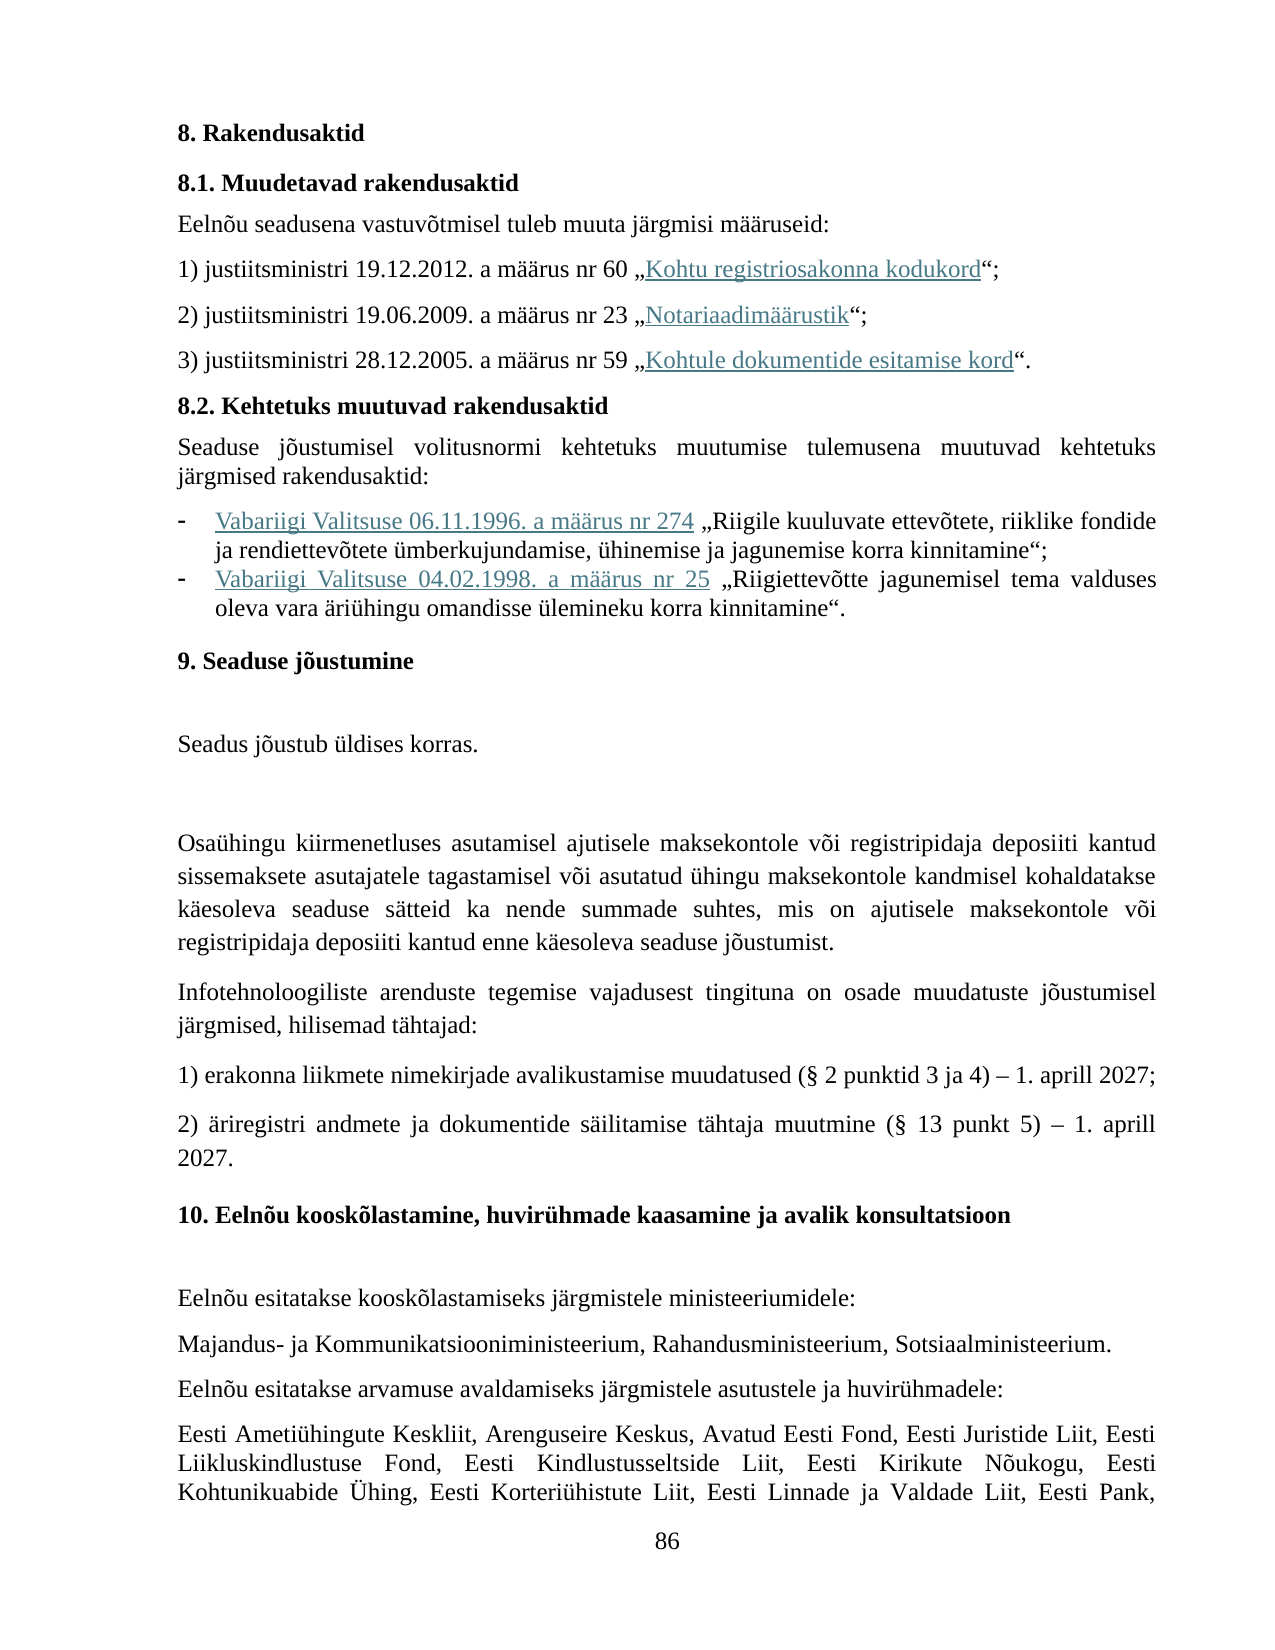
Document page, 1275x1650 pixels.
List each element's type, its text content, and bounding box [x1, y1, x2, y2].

text 1) justiitsministri 19.12.2012. a määrus nr 60 „Kohtu registriosakonna kodukord“; [177, 254, 1157, 283]
list Vabariigi Valitsuse 06.11.1996. a määrus nr 274 „Riigile kuuluvate ettevõtete, riiklike fondide ja rendiettevõtete ümberkujundamise, ühinemise ja jagunemise korra kinnitamine“; [177, 506, 1157, 564]
text Eelnõu esitatakse kooskõlastamiseks järgmistele ministeeriumidele: [177, 1283, 1157, 1312]
subtitle 9. Seaduse jõustumine [177, 646, 1157, 675]
subtitle 8.2. Kehtetuks muutuvad rakendusaktid [177, 391, 1157, 419]
text Seadus jõustub üldises korras. [177, 729, 1157, 758]
text Eelnõu esitatakse arvamuse avaldamiseks järgmistele asutustele ja huvirühmadele: [177, 1374, 1157, 1403]
subtitle 8.1. Muudetavad rakendusaktid [177, 168, 1157, 197]
subtitle 8. Rakendusaktid [177, 118, 1157, 147]
text Osaühingu kiirmenetluses asutamisel ajutisele maksekontole või registripidaja deposiiti kantud sissemaksete asutajatele tagastamisel või asutatud ühingu maksekontole kandmisel kohaldatakse käesoleva seaduse sätteid ka nende summade suhtes, mis on ajutisele maksekontole või registripidaja deposiiti kantud enne käesoleva seaduse jõustumist. [177, 828, 1157, 956]
text 1) erakonna liikmete nimekirjade avalikustamise muudatused (§ 2 punktid 3 ja 4) – 1. aprill 2027; [177, 1060, 1157, 1089]
text 2) äriregistri andmete ja dokumentide säilitamise tähtaja muutmine (§ 13 punkt 5) – 1. aprill 2027. [177, 1109, 1157, 1171]
text Seaduse jõustumisel volitusnormi kehtetuks muutumise tulemusena muutuvad kehtetuks järgmised rakendusaktid: [177, 432, 1157, 490]
subtitle 10. Eelnõu kooskõlastamine, huvirühmade kaasamine ja avalik konsultatsioon [177, 1201, 1157, 1229]
text 3) justiitsministri 28.12.2005. a määrus nr 59 „Kohtule dokumentide esitamise kord“. [177, 345, 1157, 374]
text Eelnõu seadusena vastuvõtmisel tuleb muuta järgmisi määruseid: [177, 209, 1157, 238]
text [177, 1419, 1157, 1506]
text Infotehnoloogiliste arenduste tegemise vajadusest tingituna on osade muudatuste jõustumisel järgmised, hilisemad tähtajad: [177, 977, 1157, 1039]
text Majandus- ja Kommunikatsiooniministeerium, Rahandusministeerium, Sotsiaalministeerium. [177, 1329, 1157, 1357]
list Vabariigi Valitsuse 04.02.1998. a määrus nr 25 „Riigiettevõtte jagunemisel tema valduses oleva vara äriühingu omandisse ülemineku korra kinnitamine“. [177, 564, 1157, 621]
text 2) justiitsministri 19.06.2009. a määrus nr 23 „Notariaadimäärustik“; [177, 300, 1157, 329]
